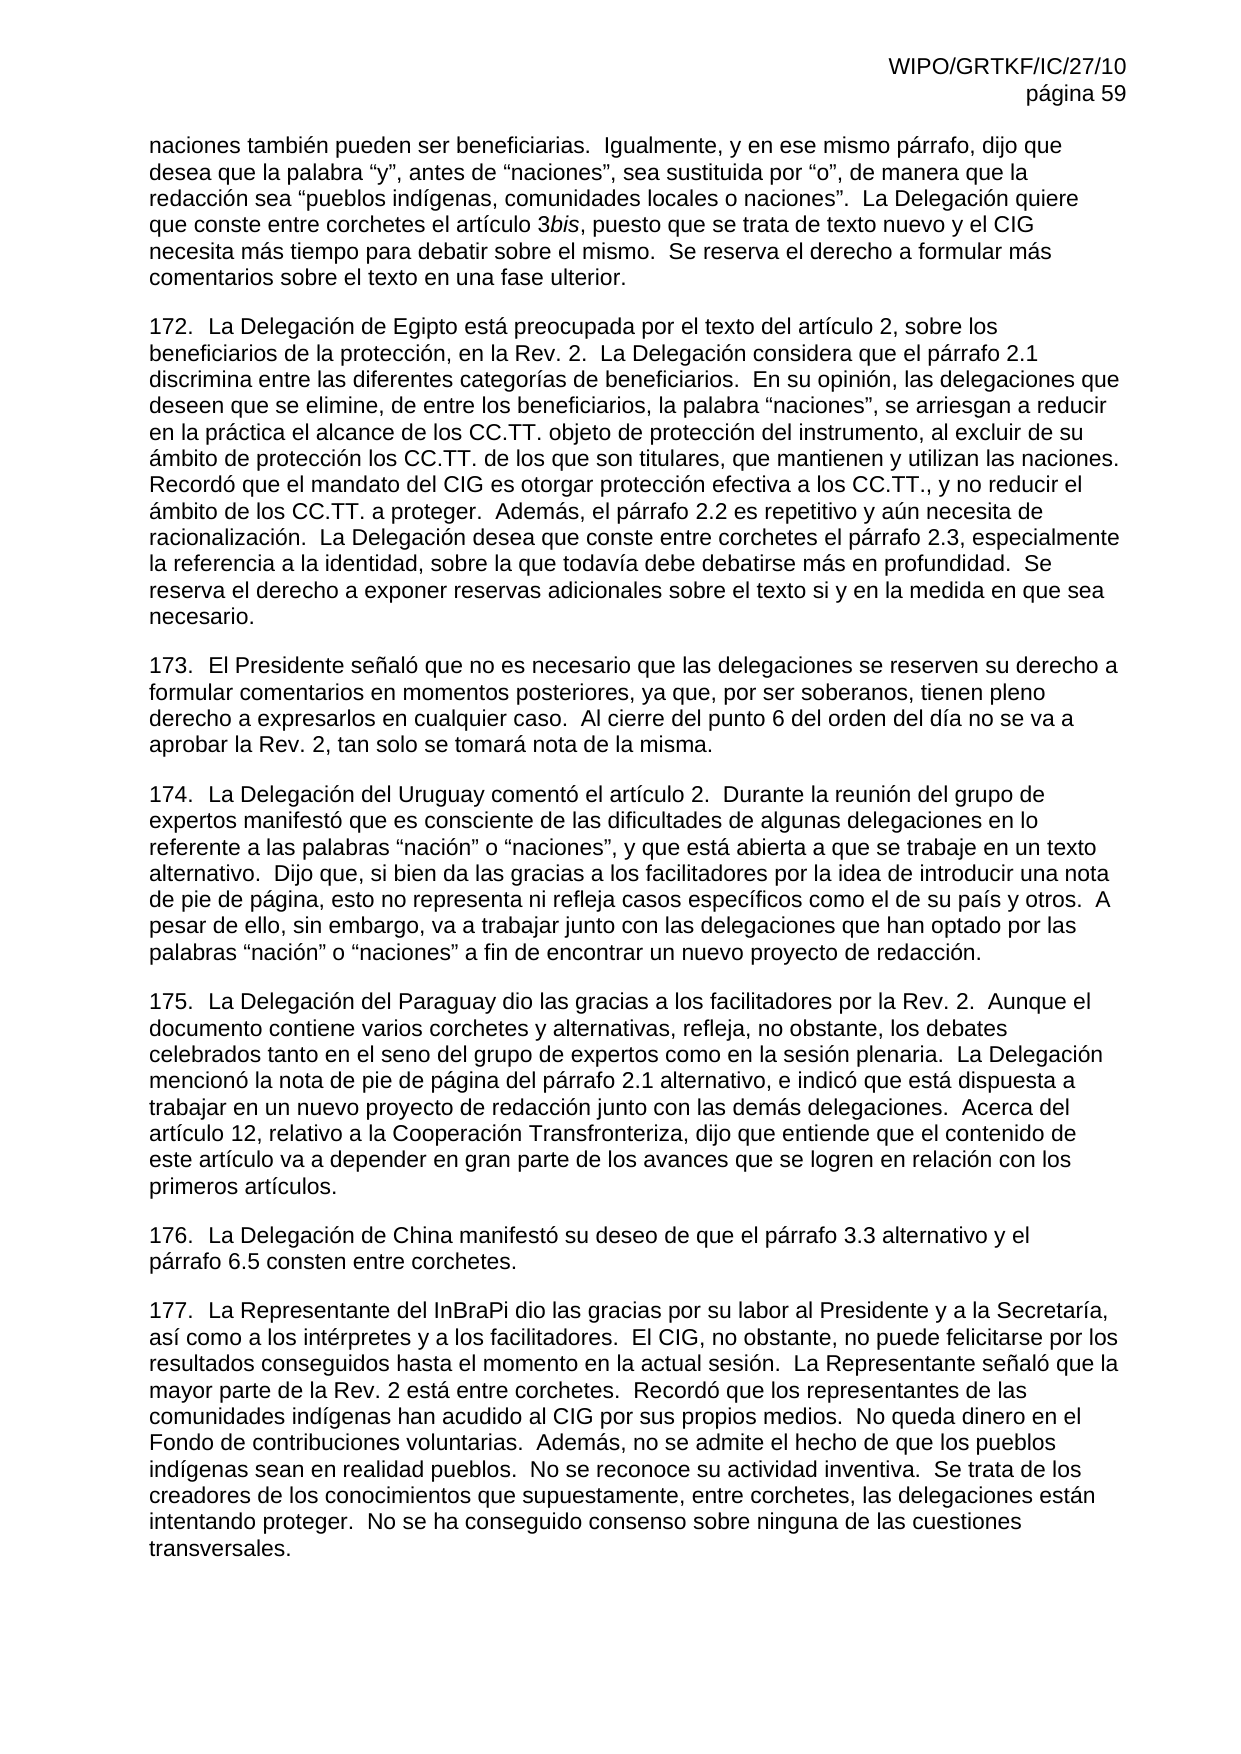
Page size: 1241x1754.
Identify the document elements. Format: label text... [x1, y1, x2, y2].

list La Delegación de Egipto está preocupada por el texto del artículo 2, sobre los beneficiarios de la protección, en la Rev. 2. La Delegación considera que el párrafo 2.1 discrimina entre las diferentes categorías de beneficiarios. En su opinión, las delegaciones que deseen que se elimine, de entre los beneficiarios, la palabra “naciones”, se arriesgan a reducir en la práctica el alcance de los CC.TT. objeto de protección del instrumento, al excluir de su ámbito de protección los CC.TT. de los que son titulares, que mantienen y utilizan las naciones. Recordó que el mandato del CIG es otorgar protección efectiva a los CC.TT., y no reducir el ámbito de los CC.TT. a proteger. Además, el párrafo 2.2 es repetitivo y aún necesita de racionalización. La Delegación desea que conste entre corchetes el párrafo 2.3, especialmente la referencia a la identidad, sobre la que todavía debe debatirse más en profundidad. Se reserva el derecho a exponer reservas adicionales sobre el texto si y en la medida en que sea necesario. [149, 313, 1122, 629]
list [149, 132, 1122, 290]
list La Delegación del Uruguay comentó el artículo 2. Durante la reunión del grupo de expertos manifestó que es consciente de las dificultades de algunas delegaciones en lo referente a las palabras “nación” o “naciones”, y que está abierta a que se trabaje en un texto alternativo. Dijo que, si bien da las gracias a los facilitadores por la idea de introducir una nota de pie de página, esto no representa ni refleja casos específicos como el de su país y otros. A pesar de ello, sin embargo, va a trabajar junto con las delegaciones que han optado por las palabras “nación” o “naciones” a fin de encontrar un nuevo proyecto de redacción. [149, 781, 1122, 965]
list La Delegación del Paraguay dio las gracias a los facilitadores por la Rev. 2. Aunque el documento contiene varios corchetes y alternativas, refleja, no obstante, los debates celebrados tanto en el seno del grupo de expertos como en la sesión plenaria. La Delegación mencionó la nota de pie de página del párrafo 2.1 alternativo, e indicó que está dispuesta a trabajar en un nuevo proyecto de redacción junto con las demás delegaciones. Acerca del artículo 12, relativo a la Cooperación Transfronteriza, dijo que entiende que el contenido de este artículo va a depender en gran parte de los avances que se logren en relación con los primeros artículos. [149, 988, 1122, 1199]
list La Representante del InBraPi dio las gracias por su labor al Presidente y a la Secretaría, así como a los intérpretes y a los facilitadores. El CIG, no obstante, no puede felicitarse por los resultados conseguidos hasta el momento en la actual sesión. La Representante señaló que la mayor parte de la Rev. 2 está entre corchetes. Recordó que los representantes de las comunidades indígenas han acudido al CIG por sus propios medios. No queda dinero en el Fondo de contribuciones voluntarias. Además, no se admite el hecho de que los pueblos indígenas sean en realidad pueblos. No se reconoce su actividad inventiva. Se trata de los creadores de los conocimientos que supuestamente, entre corchetes, las delegaciones están intentando proteger. No se ha conseguido consenso sobre ninguna de las cuestiones transversales. [149, 1297, 1122, 1561]
list La Delegación de China manifestó su deseo de que el párrafo 3.3 alternativo y el párrafo 6.5 consten entre corchetes. [149, 1222, 1122, 1274]
list El Presidente señaló que no es necesario que las delegaciones se reserven su derecho a formular comentarios en momentos posteriores, ya que, por ser soberanos, tienen pleno derecho a expresarlos en cualquier caso. Al cierre del punto 6 del orden del día no se va a aprobar la Rev. 2, tan solo se tomará nota de la misma. [149, 652, 1122, 758]
